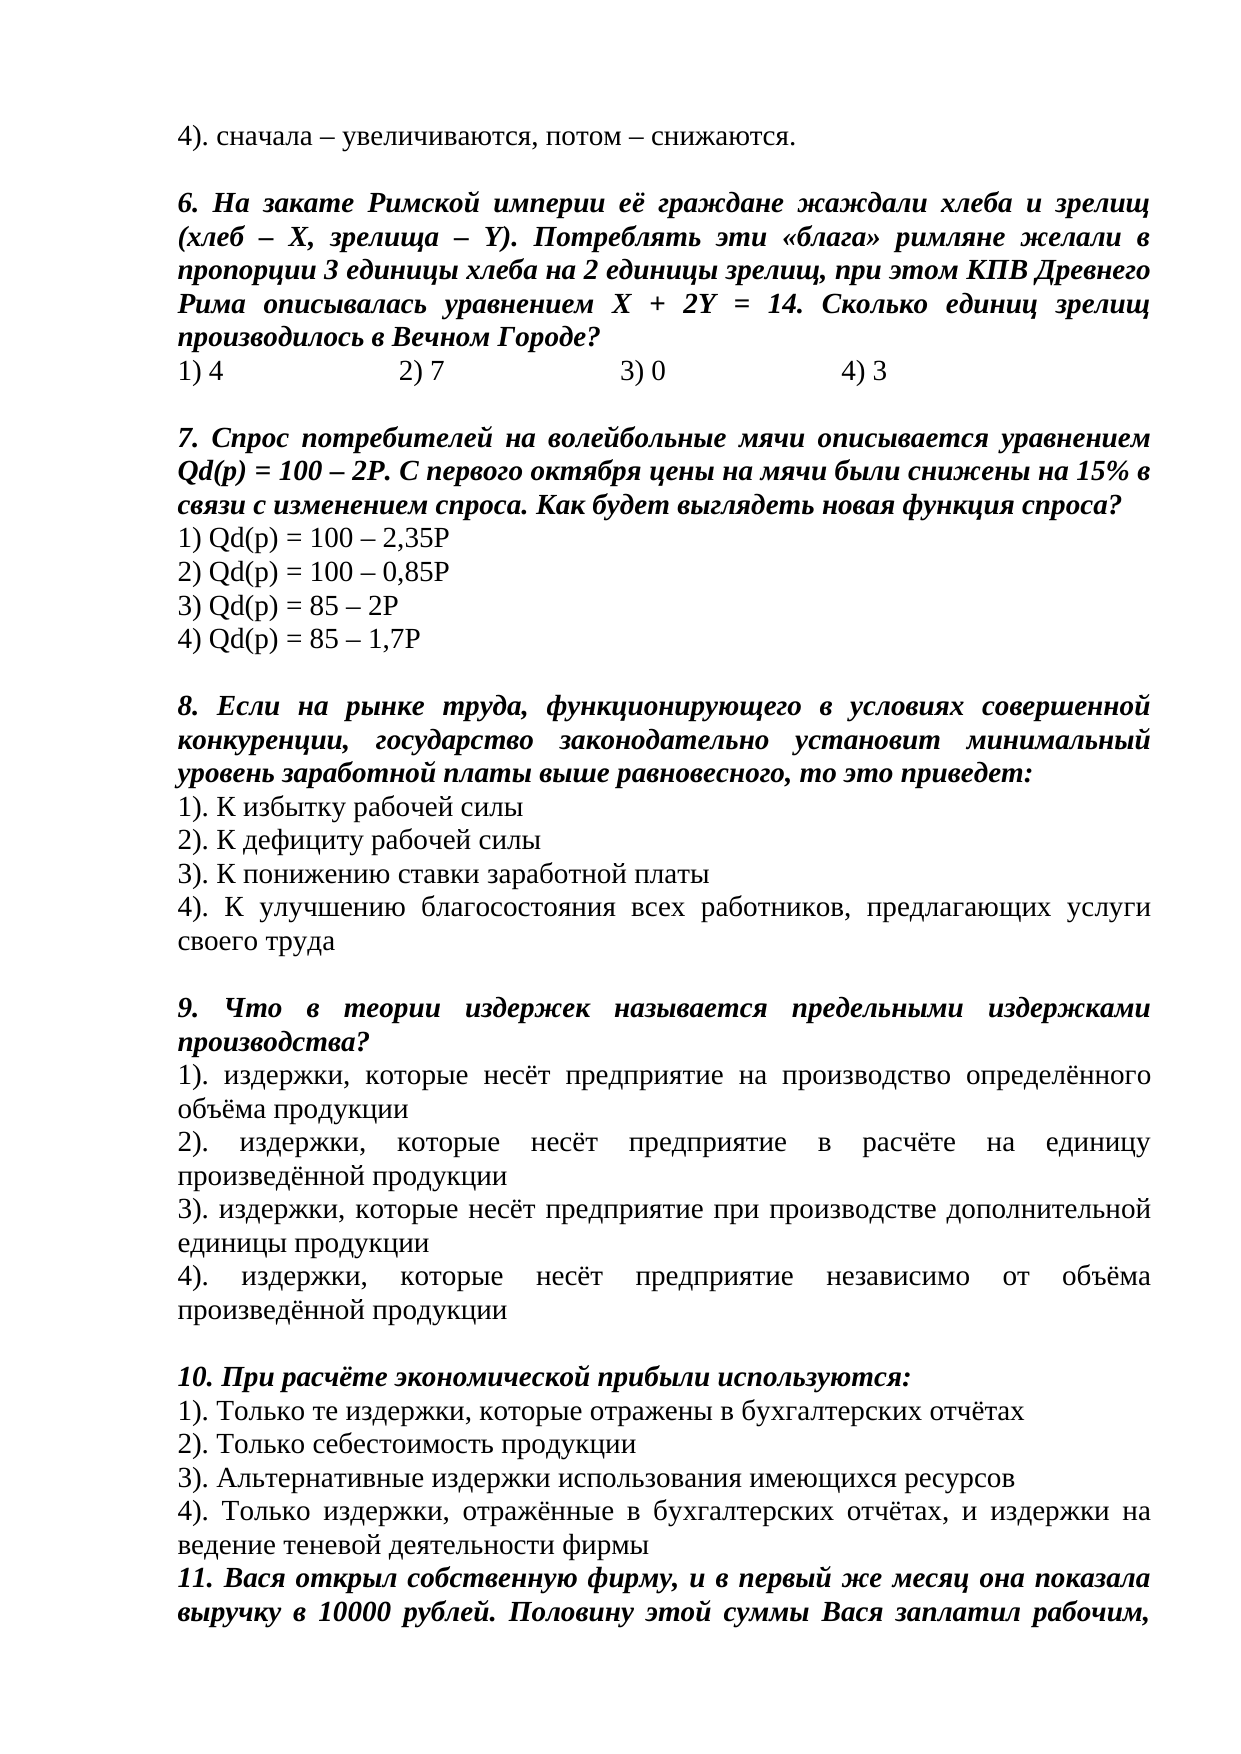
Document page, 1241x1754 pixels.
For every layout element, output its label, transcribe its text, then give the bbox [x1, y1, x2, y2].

text 3). К понижению ставки заработной платы [177, 856, 1152, 889]
text 3) Qd(p) = 85 – 2P [177, 588, 1152, 621]
text 1) 4 2) 7 3) 0 4) 3 [177, 353, 1152, 386]
text 1). Только те издержки, которые отражены в бухгалтерских отчётах [177, 1393, 1152, 1426]
text 2). К дефициту рабочей силы [177, 822, 1152, 856]
text 4). Только издержки, отражённые в бухгалтерских отчётах, и издержки на ведение теневой деятельности фирмы [177, 1493, 1152, 1560]
text 3). Альтернативные издержки использования имеющихся ресурсов [177, 1460, 1152, 1493]
text 1) Qd(p) = 100 – 2,35Р [177, 521, 1152, 554]
text 4). К улучшению благосостояния всех работников, предлагающих услуги своего труда [177, 889, 1152, 957]
text 3). издержки, которые несёт предприятие при производстве дополнительной единицы продукции [177, 1191, 1152, 1258]
text 2). издержки, которые несёт предприятие в расчёте на единицу произведённой продукции [177, 1124, 1152, 1191]
text 1). К избытку рабочей силы [177, 789, 1152, 822]
text 9. Что в теории издержек называется предельными издержками производства? [177, 990, 1152, 1057]
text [177, 1560, 1152, 1627]
text 4). издержки, которые несёт предприятие независимо от объёма произведённой продукции [177, 1258, 1152, 1326]
text 6. На закате Римской империи её граждане жаждали хлеба и зрелищ (хлеб – Х, зрелища – Y). Потреблять эти «блага» римляне желали в пропорции 3 единицы хлеба на 2 единицы зрелищ, при этом КПВ Древнего Рима описывалась уравнением X + 2Y = 14. Сколько единиц зрелищ производилось в Вечном Городе? [177, 185, 1152, 353]
text 7. Спрос потребителей на волейбольные мячи описывается уравнением Qd(p) = 100 – 2P. С первого октября цены на мячи были снижены на 15% в связи с изменением спроса. Как будет выглядеть новая функция спроса? [177, 420, 1152, 521]
text 4). сначала – увеличиваются, потом – снижаются. [177, 118, 1152, 152]
text 4) Qd(p) = 85 – 1,7P [177, 621, 1152, 655]
text 10. При расчёте экономической прибыли используются: [177, 1359, 1152, 1393]
text 2). Только себестоимость продукции [177, 1426, 1152, 1460]
text 2) Qd(p) = 100 – 0,85Р [177, 554, 1152, 588]
text 1). издержки, которые несёт предприятие на производство определённого объёма продукции [177, 1057, 1152, 1124]
text 8. Если на рынке труда, функционирующего в условиях совершенной конкуренции, государство законодательно установит минимальный уровень заработной платы выше равновесного, то это приведет: [177, 688, 1152, 789]
